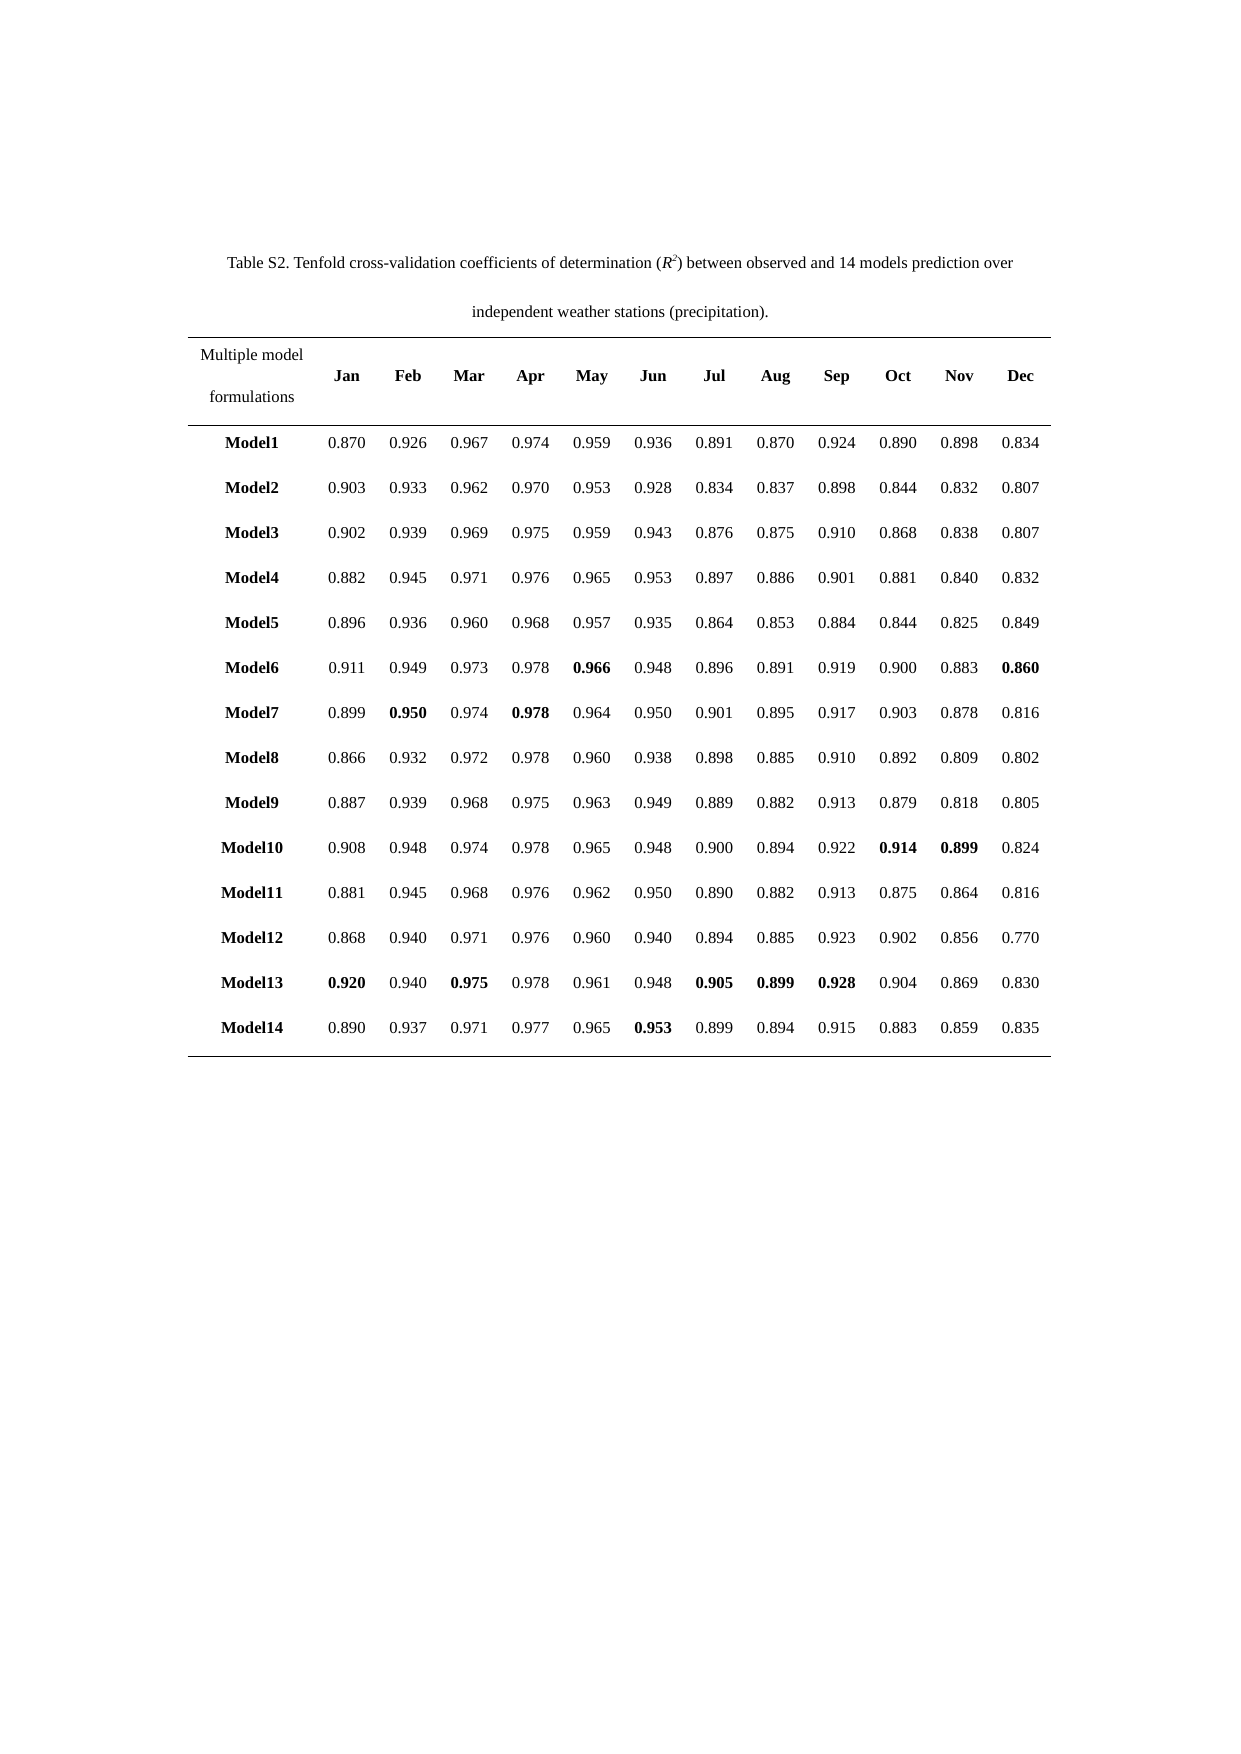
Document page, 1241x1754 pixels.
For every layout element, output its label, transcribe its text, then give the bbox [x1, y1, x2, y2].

table_cell Model14 [188, 1011, 316, 1056]
table_cell 0.902 [867, 921, 928, 966]
table_cell 0.978 [500, 651, 561, 696]
table_cell 0.882 [316, 561, 377, 606]
table_cell 0.972 [439, 741, 500, 786]
table_cell 0.896 [684, 651, 745, 696]
table_cell 0.953 [622, 1011, 683, 1056]
table_cell 0.943 [622, 516, 683, 561]
table_cell 0.965 [561, 831, 622, 876]
table_cell 0.894 [745, 1011, 806, 1056]
table_cell 0.919 [806, 651, 867, 696]
table_cell 0.878 [929, 696, 990, 741]
table_cell 0.875 [745, 516, 806, 561]
table_cell 0.898 [806, 471, 867, 516]
table_cell 0.913 [806, 876, 867, 921]
table_header Dec [990, 338, 1051, 425]
table_cell 0.977 [500, 1011, 561, 1056]
table_cell 0.940 [622, 921, 683, 966]
table_cell 0.832 [990, 561, 1051, 606]
table_cell 0.911 [316, 651, 377, 696]
table_header Jul [684, 338, 745, 425]
table_cell 0.960 [561, 741, 622, 786]
table_cell 0.890 [316, 1011, 377, 1056]
table_header Multiple model formulations [188, 338, 316, 425]
table_cell 0.886 [745, 561, 806, 606]
table_cell 0.816 [990, 696, 1051, 741]
table_cell 0.950 [377, 696, 438, 741]
table_cell 0.910 [806, 516, 867, 561]
table_cell 0.899 [684, 1011, 745, 1056]
table_cell 0.870 [745, 426, 806, 471]
table_cell 0.966 [561, 651, 622, 696]
table_cell 0.899 [316, 696, 377, 741]
table_cell 0.940 [377, 966, 438, 1011]
table_cell 0.978 [500, 741, 561, 786]
table_header Oct [867, 338, 928, 425]
table_cell 0.936 [377, 606, 438, 651]
table_cell 0.879 [867, 786, 928, 831]
table_cell 0.885 [745, 741, 806, 786]
table_cell 0.891 [745, 651, 806, 696]
table_cell 0.928 [622, 471, 683, 516]
text Table S2. Tenfold cross-validation coefficients of determination (R2) between observed and 14 models prediction over independent weather stations (precipitation). [187, 246, 1053, 327]
table_cell 0.978 [500, 831, 561, 876]
table_cell 0.884 [806, 606, 867, 651]
table_cell 0.935 [622, 606, 683, 651]
table_cell 0.953 [622, 561, 683, 606]
table_cell Model12 [188, 921, 316, 966]
table_cell 0.948 [622, 651, 683, 696]
table_cell 0.901 [806, 561, 867, 606]
table_cell Model4 [188, 561, 316, 606]
table_cell 0.937 [377, 1011, 438, 1056]
table_cell 0.936 [622, 426, 683, 471]
table_cell Model8 [188, 741, 316, 786]
table_header Aug [745, 338, 806, 425]
table_cell 0.895 [745, 696, 806, 741]
table_cell 0.968 [500, 606, 561, 651]
table_cell 0.837 [745, 471, 806, 516]
table_cell 0.970 [500, 471, 561, 516]
table_cell 0.965 [561, 1011, 622, 1056]
table_cell 0.971 [439, 921, 500, 966]
table_cell 0.825 [929, 606, 990, 651]
table_cell 0.844 [867, 606, 928, 651]
table_cell 0.978 [500, 966, 561, 1011]
table_cell 0.973 [439, 651, 500, 696]
table_cell 0.967 [439, 426, 500, 471]
table_cell 0.968 [439, 786, 500, 831]
table_cell 0.832 [929, 471, 990, 516]
table_cell 0.932 [377, 741, 438, 786]
table_cell 0.864 [684, 606, 745, 651]
table_cell 0.962 [439, 471, 500, 516]
table_cell 0.866 [316, 741, 377, 786]
table_cell 0.904 [867, 966, 928, 1011]
table_cell 0.882 [745, 786, 806, 831]
table_cell 0.883 [867, 1011, 928, 1056]
table_cell 0.945 [377, 561, 438, 606]
table_cell 0.978 [500, 696, 561, 741]
table_header Feb [377, 338, 438, 425]
table_cell 0.881 [867, 561, 928, 606]
table_cell 0.876 [684, 516, 745, 561]
table_cell 0.889 [684, 786, 745, 831]
table_cell 0.896 [316, 606, 377, 651]
table_cell 0.868 [867, 516, 928, 561]
table_cell 0.899 [929, 831, 990, 876]
table_cell 0.802 [990, 741, 1051, 786]
table_cell 0.949 [377, 651, 438, 696]
table_cell Model9 [188, 786, 316, 831]
table_cell 0.968 [439, 876, 500, 921]
table_cell 0.975 [500, 786, 561, 831]
table_cell 0.957 [561, 606, 622, 651]
table_cell 0.881 [316, 876, 377, 921]
table_cell 0.974 [500, 426, 561, 471]
table_cell 0.953 [561, 471, 622, 516]
table_cell 0.950 [622, 696, 683, 741]
table_cell 0.960 [561, 921, 622, 966]
table_cell 0.868 [316, 921, 377, 966]
table_cell 0.901 [684, 696, 745, 741]
table_cell 0.859 [929, 1011, 990, 1056]
table_header Jun [622, 338, 683, 425]
table_cell 0.824 [990, 831, 1051, 876]
table_cell 0.976 [500, 876, 561, 921]
table_cell 0.898 [929, 426, 990, 471]
table_cell 0.939 [377, 786, 438, 831]
table_cell 0.948 [622, 966, 683, 1011]
table_cell 0.903 [867, 696, 928, 741]
table_cell Model10 [188, 831, 316, 876]
table_cell 0.971 [439, 561, 500, 606]
table_header Jan [316, 338, 377, 425]
table_cell 0.945 [377, 876, 438, 921]
table_cell 0.818 [929, 786, 990, 831]
table_cell 0.830 [990, 966, 1051, 1011]
table_cell 0.950 [622, 876, 683, 921]
table_cell 0.948 [377, 831, 438, 876]
table_cell 0.805 [990, 786, 1051, 831]
table_cell 0.882 [745, 876, 806, 921]
table_cell 0.835 [990, 1011, 1051, 1056]
table_cell 0.892 [867, 741, 928, 786]
table_cell 0.807 [990, 471, 1051, 516]
table_cell 0.959 [561, 516, 622, 561]
table_cell 0.976 [500, 921, 561, 966]
table_cell 0.949 [622, 786, 683, 831]
table_cell Model7 [188, 696, 316, 741]
table_cell 0.914 [867, 831, 928, 876]
table_cell 0.959 [561, 426, 622, 471]
table_cell 0.894 [745, 831, 806, 876]
table_cell 0.890 [867, 426, 928, 471]
table_cell 0.869 [929, 966, 990, 1011]
table_cell 0.920 [316, 966, 377, 1011]
table_cell Model2 [188, 471, 316, 516]
table_cell 0.923 [806, 921, 867, 966]
table_cell Model5 [188, 606, 316, 651]
table_cell 0.974 [439, 831, 500, 876]
table_cell 0.976 [500, 561, 561, 606]
table_cell 0.903 [316, 471, 377, 516]
table_cell 0.834 [990, 426, 1051, 471]
table_cell 0.860 [990, 651, 1051, 696]
table_cell 0.961 [561, 966, 622, 1011]
table_cell 0.807 [990, 516, 1051, 561]
table_cell 0.964 [561, 696, 622, 741]
table_cell 0.933 [377, 471, 438, 516]
table_cell 0.926 [377, 426, 438, 471]
table_cell 0.834 [684, 471, 745, 516]
table_cell 0.897 [684, 561, 745, 606]
table_cell 0.899 [745, 966, 806, 1011]
table_cell 0.883 [929, 651, 990, 696]
table_cell 0.875 [867, 876, 928, 921]
table_header Mar [439, 338, 500, 425]
table_header Sep [806, 338, 867, 425]
table_header May [561, 338, 622, 425]
table_cell 0.900 [684, 831, 745, 876]
table_cell 0.969 [439, 516, 500, 561]
table_cell 0.975 [500, 516, 561, 561]
table_cell 0.870 [316, 426, 377, 471]
table_header Apr [500, 338, 561, 425]
table_cell 0.900 [867, 651, 928, 696]
table_cell 0.891 [684, 426, 745, 471]
table_cell 0.770 [990, 921, 1051, 966]
table_cell 0.939 [377, 516, 438, 561]
table_cell 0.816 [990, 876, 1051, 921]
table_cell Model13 [188, 966, 316, 1011]
table_cell 0.887 [316, 786, 377, 831]
table_cell 0.864 [929, 876, 990, 921]
table_cell Model3 [188, 516, 316, 561]
table_cell 0.922 [806, 831, 867, 876]
table_cell 0.971 [439, 1011, 500, 1056]
table_cell 0.963 [561, 786, 622, 831]
table_cell 0.894 [684, 921, 745, 966]
table_cell 0.974 [439, 696, 500, 741]
table_cell 0.885 [745, 921, 806, 966]
table_cell 0.960 [439, 606, 500, 651]
table_cell 0.938 [622, 741, 683, 786]
table_cell 0.928 [806, 966, 867, 1011]
table_cell 0.910 [806, 741, 867, 786]
table_cell 0.940 [377, 921, 438, 966]
table_cell 0.962 [561, 876, 622, 921]
table_cell 0.849 [990, 606, 1051, 651]
table_cell 0.844 [867, 471, 928, 516]
table_cell 0.840 [929, 561, 990, 606]
table_header Nov [929, 338, 990, 425]
table_cell 0.948 [622, 831, 683, 876]
table_cell 0.908 [316, 831, 377, 876]
table_cell 0.838 [929, 516, 990, 561]
table_cell 0.853 [745, 606, 806, 651]
table_cell 0.915 [806, 1011, 867, 1056]
table_cell 0.898 [684, 741, 745, 786]
table_cell Model6 [188, 651, 316, 696]
table_cell 0.913 [806, 786, 867, 831]
table_cell 0.965 [561, 561, 622, 606]
table_cell 0.905 [684, 966, 745, 1011]
table_cell Model1 [188, 426, 316, 471]
table_cell 0.890 [684, 876, 745, 921]
table_cell 0.902 [316, 516, 377, 561]
table_cell 0.917 [806, 696, 867, 741]
table_cell Model11 [188, 876, 316, 921]
table_cell 0.924 [806, 426, 867, 471]
table_cell 0.856 [929, 921, 990, 966]
table_cell 0.975 [439, 966, 500, 1011]
table_cell 0.809 [929, 741, 990, 786]
